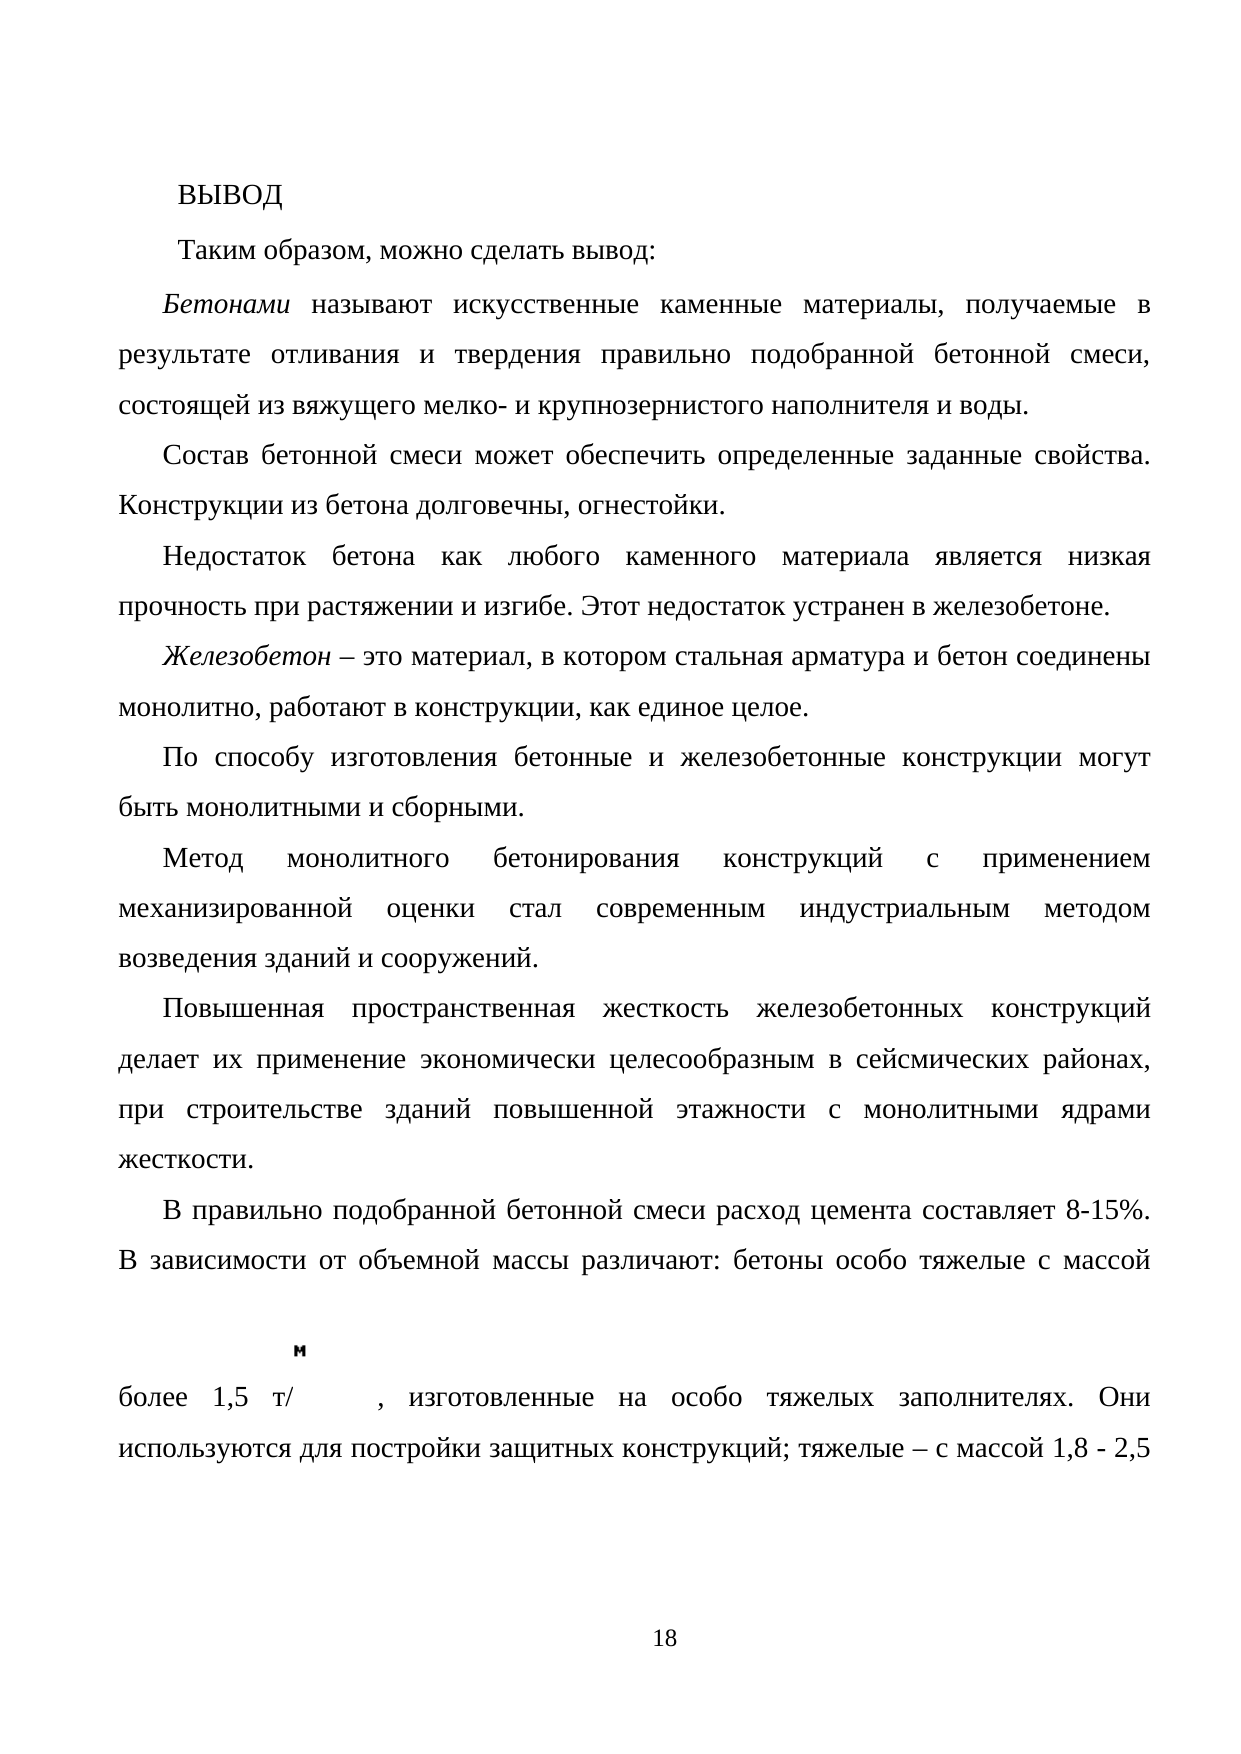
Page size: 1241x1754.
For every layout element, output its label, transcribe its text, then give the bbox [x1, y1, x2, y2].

text Состав бетонной смеси может обеспечить определенные заданные свойства. Конструкции из бетона долговечны, огнестойки. [118, 437, 1152, 521]
text Метод монолитного бетонирования конструкций с применением механизированной оценки стал современным индустриальным методом возведения зданий и сооружений. [118, 840, 1152, 974]
text Таким образом, можно сделать вывод: [177, 232, 1152, 265]
text Бетонами называют искусственные каменные материалы, получаемые в результате отливания и твердения правильно подобранной бетонной смеси, состоящей из вяжущего мелко- и крупнозернистого наполнителя и воды. [118, 286, 1152, 420]
text Железобетон – это материал, в котором стальная арматура и бетон соединены монолитно, работают в конструкции, как единое целое. [118, 638, 1152, 722]
picture [293, 1292, 353, 1407]
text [118, 1192, 1152, 1463]
text ВЫВОД [177, 177, 1152, 211]
text По способу изготовления бетонные и железобетонные конструкции могут быть монолитными и сборными. [118, 739, 1152, 823]
text Недостаток бетона как любого каменного материала является низкая прочность при растяжении и изгибе. Этот недостаток устранен в железобетоне. [118, 538, 1152, 622]
text Повышенная пространственная жесткость железобетонных конструкций делает их применение экономически целесообразным в сейсмических районах, при строительстве зданий повышенной этажности с монолитными ядрами жесткости. [118, 991, 1152, 1175]
